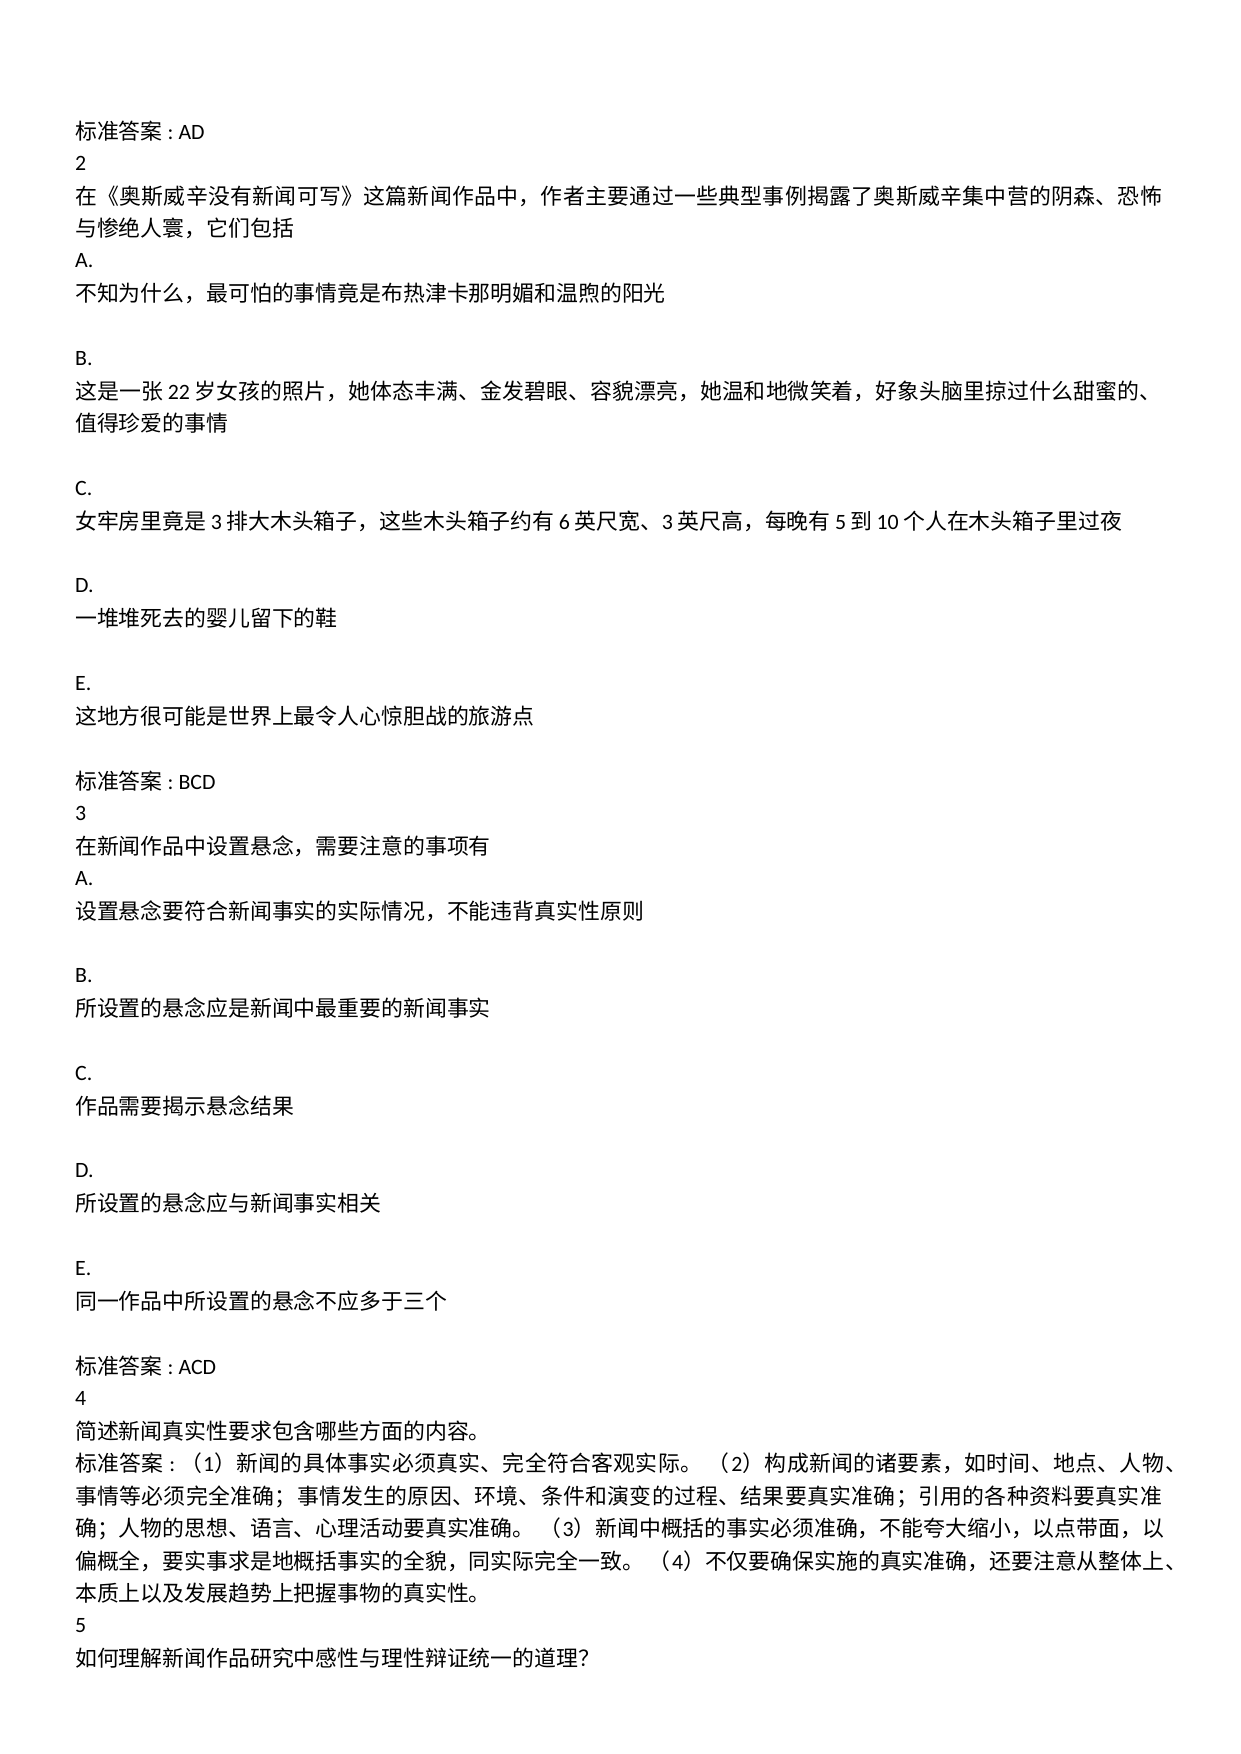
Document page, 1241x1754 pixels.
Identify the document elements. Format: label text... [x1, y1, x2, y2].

text 3 [75, 796, 1165, 828]
text 作品需要揭示悬念结果 [75, 1088, 1165, 1121]
text 不知为什么，最可怕的事情竟是布热津卡那明媚和温煦的阳光 [75, 276, 1165, 308]
text 简述新闻真实性要求包含哪些方面的内容。 [75, 1413, 1165, 1446]
text B. [75, 958, 1165, 991]
text E. [75, 666, 1165, 698]
text 标准答案 : （1）新闻的具体事实必须真实、完全符合客观实际。 （2）构成新闻的诸要素，如时间、地点、人物、事情等必须完全准确；事情发生的原因、环境、条件和演变的过程、结果要真实准确；引用的各种资料要真实准确；人物的思想、语言、心理活动要真实准确。 （3）新闻中概括的事实必须准确，不能夸大缩小，以点带面，以偏概全，要实事求是地概括事实的全貌，同实际完全一致。 （4）不仅要确保实施的真实准确，还要注意从整体上、本质上以及发展趋势上把握事物的真实性。 [75, 1446, 1165, 1608]
text C. [75, 471, 1165, 503]
text 标准答案 : BCD [75, 763, 1165, 796]
text B. [75, 341, 1165, 373]
text A. [75, 861, 1165, 893]
text 这地方很可能是世界上最令人心惊胆战的旅游点 [75, 698, 1165, 731]
text 所设置的悬念应是新闻中最重要的新闻事实 [75, 991, 1165, 1023]
text 一堆堆死去的婴儿留下的鞋 [75, 601, 1165, 633]
text 标准答案 : ACD [75, 1348, 1165, 1381]
text 2 [75, 146, 1165, 178]
text A. [75, 243, 1165, 276]
text 同一作品中所设置的悬念不应多于三个 [75, 1283, 1165, 1316]
text D. [75, 1153, 1165, 1186]
text 设置悬念要符合新闻事实的实际情况，不能违背真实性原则 [75, 893, 1165, 926]
text 所设置的悬念应与新闻事实相关 [75, 1186, 1165, 1218]
text 在《奥斯威辛没有新闻可写》这篇新闻作品中，作者主要通过一些典型事例揭露了奥斯威辛集中营的阴森、恐怖与惨绝人寰，它们包括 [75, 178, 1165, 243]
text 5 [75, 1608, 1165, 1641]
text 女牢房里竟是3排大木头箱子，这些木头箱子约有6英尺宽、3英尺高，每晚有5到10个人在木头箱子里过夜 [75, 503, 1165, 536]
text 如何理解新闻作品研究中感性与理性辩证统一的道理？ [75, 1641, 1165, 1673]
text 4 [75, 1381, 1165, 1413]
text D. [75, 568, 1165, 601]
text 在新闻作品中设置悬念，需要注意的事项有 [75, 828, 1165, 861]
text 这是一张22岁女孩的照片，她体态丰满、金发碧眼、容貌漂亮，她温和地微笑着，好象头脑里掠过什么甜蜜的、值得珍爱的事情 [75, 373, 1165, 438]
text E. [75, 1251, 1165, 1283]
text C. [75, 1056, 1165, 1088]
text 标准答案 : AD [75, 113, 1165, 146]
